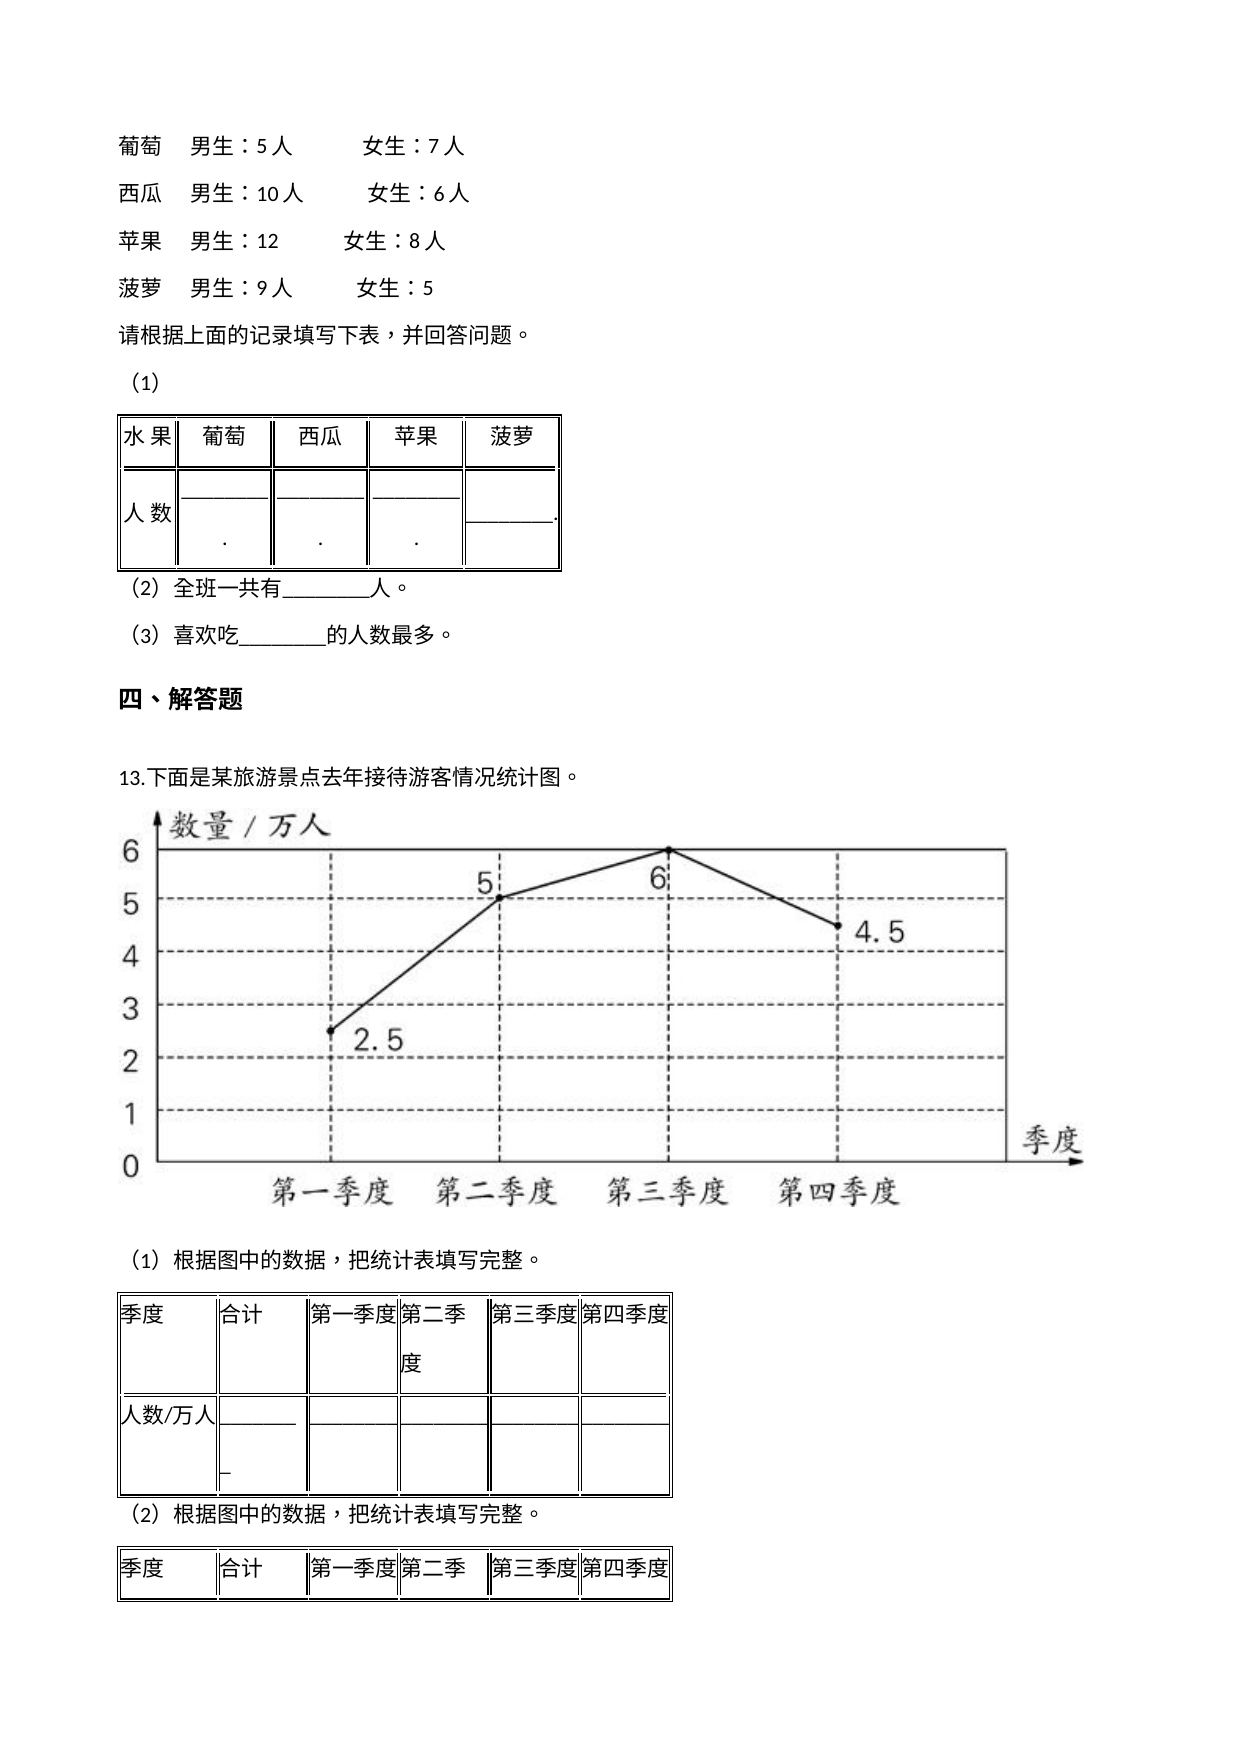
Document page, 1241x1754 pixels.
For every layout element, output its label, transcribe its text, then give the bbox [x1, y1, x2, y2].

text （3）喜欢吃________的人数最多。 [118, 619, 1122, 652]
text 菠萝 男生：9人 女生：5 [118, 272, 1122, 304]
table_header 季度 [119, 1293, 218, 1393]
table_cell ________. [273, 471, 368, 567]
table_header 第四季度 [580, 1550, 669, 1598]
table_header 季度 [119, 1547, 218, 1598]
text 西瓜 男生：10人 女生：6人 [118, 177, 1122, 209]
table_cell ________ [580, 1393, 671, 1494]
table_header 葡萄 [177, 418, 272, 466]
table_cell ________ [218, 1397, 308, 1494]
table_header 水 果 [121, 416, 177, 466]
table_header 第三季度 [490, 1293, 580, 1393]
table_cell ________ [490, 1393, 580, 1494]
table_header 苹果 [368, 416, 464, 466]
text （2）根据图中的数据，把统计表填写完整。 [118, 1498, 1122, 1531]
text 四、解答题 [118, 666, 1122, 731]
table_cell ________. [464, 466, 560, 567]
table_header 第四季度 [580, 1296, 669, 1393]
table_cell ________ [399, 1397, 489, 1494]
table_header 第一季度 [308, 1547, 399, 1598]
table_header 合计 [218, 1296, 308, 1393]
picture [118, 808, 1087, 1207]
text 苹果 男生：12 女生：8人 [118, 224, 1122, 257]
table_cell ________. [177, 471, 272, 567]
table_cell ________. [368, 466, 464, 567]
text 葡萄 男生：5人 女生：7人 [118, 129, 1122, 162]
table_header 西瓜 [273, 418, 368, 466]
text （1） [118, 366, 1122, 399]
table_header 第二季度 [399, 1550, 489, 1598]
text （1）根据图中的数据，把统计表填写完整。 [118, 1244, 1122, 1277]
table_header 第二季度 [399, 1296, 489, 1393]
text 请根据上面的记录填写下表，并回答问题。 [118, 319, 1122, 352]
text 13.下面是某旅游景点去年接待游客情况统计图。 [118, 761, 1122, 793]
table_cell ________ [308, 1393, 399, 1494]
text （2）全班一共有________人。 [118, 572, 1122, 604]
table_cell 人 数 [119, 466, 177, 567]
table_header 合计 [218, 1550, 308, 1598]
table_header 第三季度 [490, 1547, 580, 1598]
table_header 菠萝 [464, 418, 558, 466]
table_cell 人数/万人 [119, 1393, 218, 1494]
table_header 第一季度 [308, 1293, 399, 1393]
